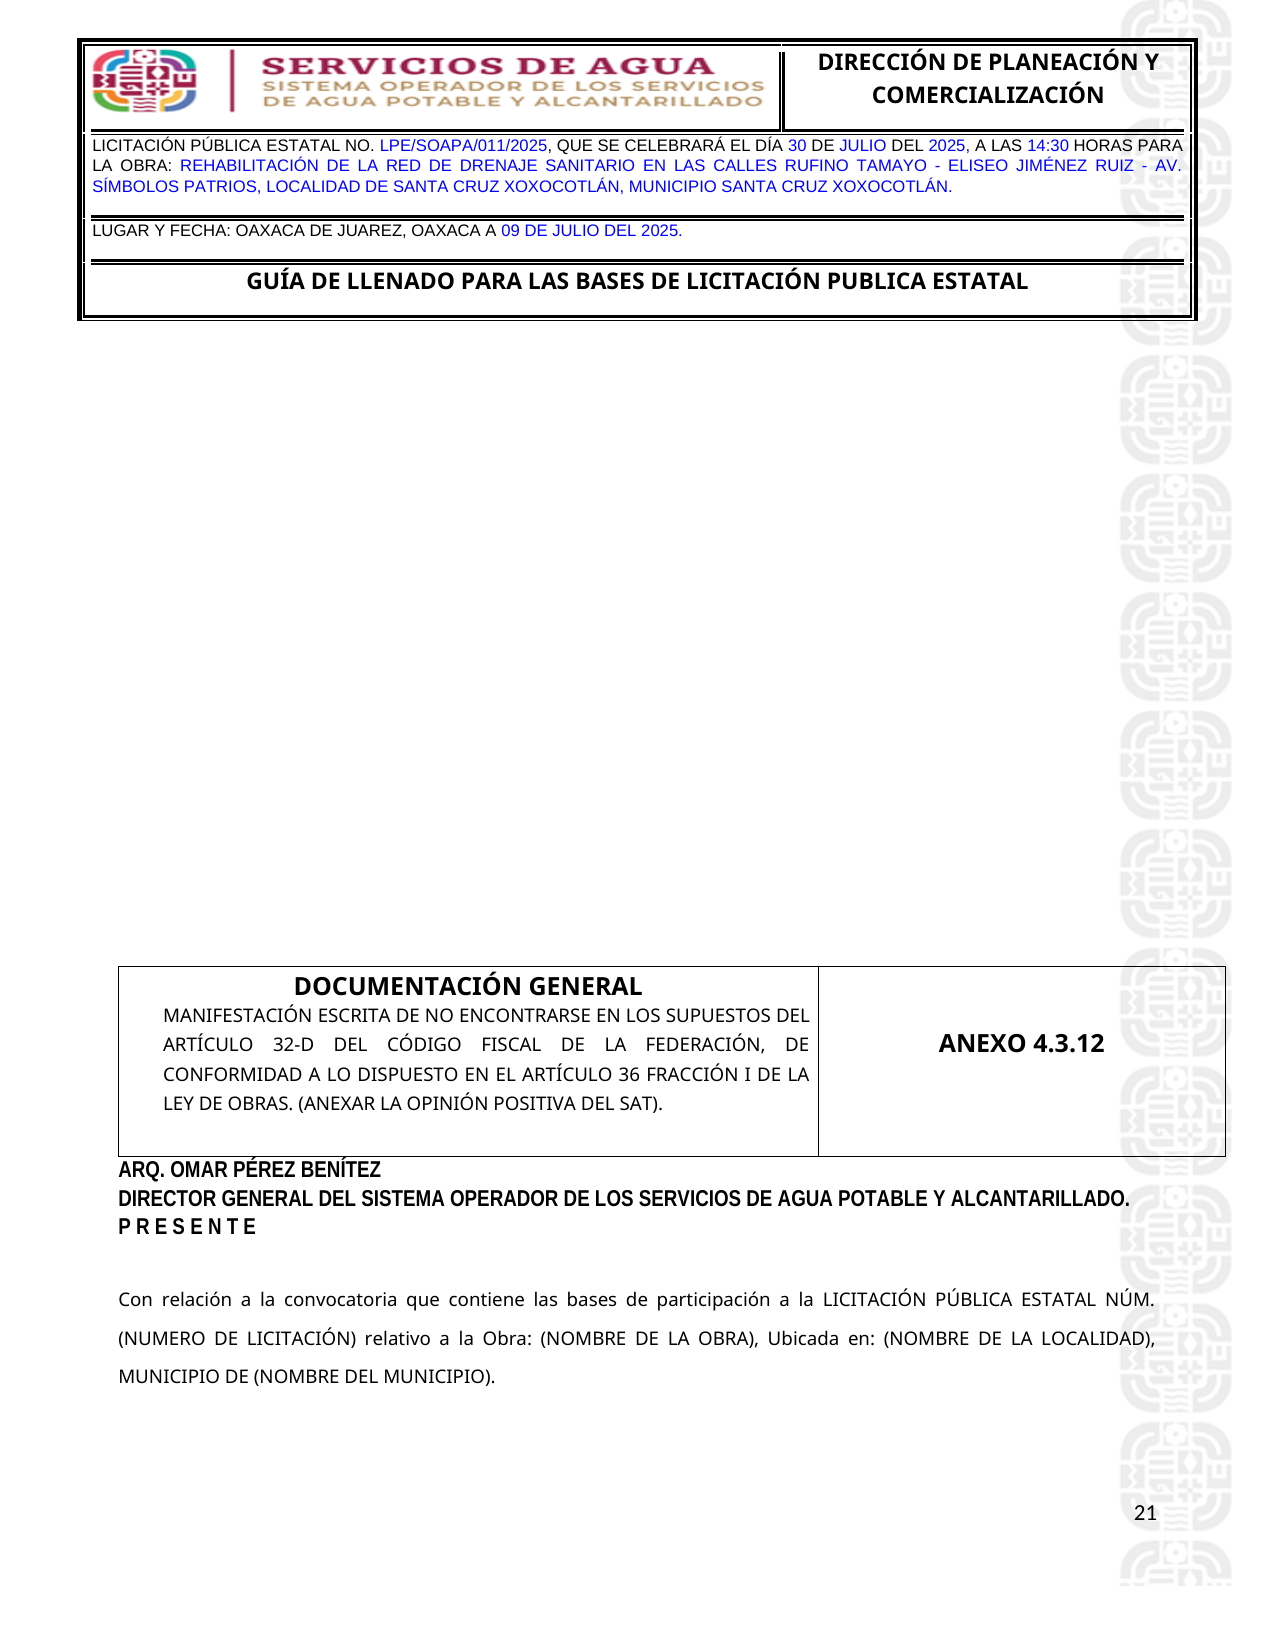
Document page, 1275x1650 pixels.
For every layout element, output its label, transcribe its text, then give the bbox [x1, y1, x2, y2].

table_header DOCUMENTACIÓN GENERAL MANIFESTACIÓN ESCRITA DE NO ENCONTRARSE EN LOS SUPUESTOS DEL ARTÍCULO 32-D DEL CÓDIGO FISCAL DE LA FEDERACIÓN, DE CONFORMIDAD A LO DISPUESTO EN EL ARTÍCULO 36 FRACCIÓN I DE LA LEY DE OBRAS. (ANEXAR LA OPINIÓN POSITIVA DEL SAT). [119, 967, 818, 1156]
picture [88, 46, 773, 123]
picture [1105, 42, 1194, 320]
picture [1105, 0, 1235, 1586]
list Con relación a la convocatoria que contiene las bases de participación a la LICITACIÓN PÚBLICA ESTATAL NÚM. (NUMERO DE LICITACIÓN) relativo a la Obra: (NOMBRE DE LA OBRA), Ubicada en: (NOMBRE DE LA LOCALIDAD), MUNICIPIO DE (NOMBRE DEL MUNICIPIO). [118, 1287, 1157, 1388]
text ARQ. OMAR PÉREZ BENÍTEZ [118, 1157, 1157, 1182]
table_header ANEXO 4.3.12 [819, 967, 1225, 1156]
text P R E S E N T E [118, 1213, 1157, 1239]
picture [1106, 56, 1114, 67]
text DIRECTOR GENERAL DEL SISTEMA OPERADOR DE LOS SERVICIOS DE AGUA POTABLE Y ALCANTARILLADO. [118, 1184, 1157, 1211]
